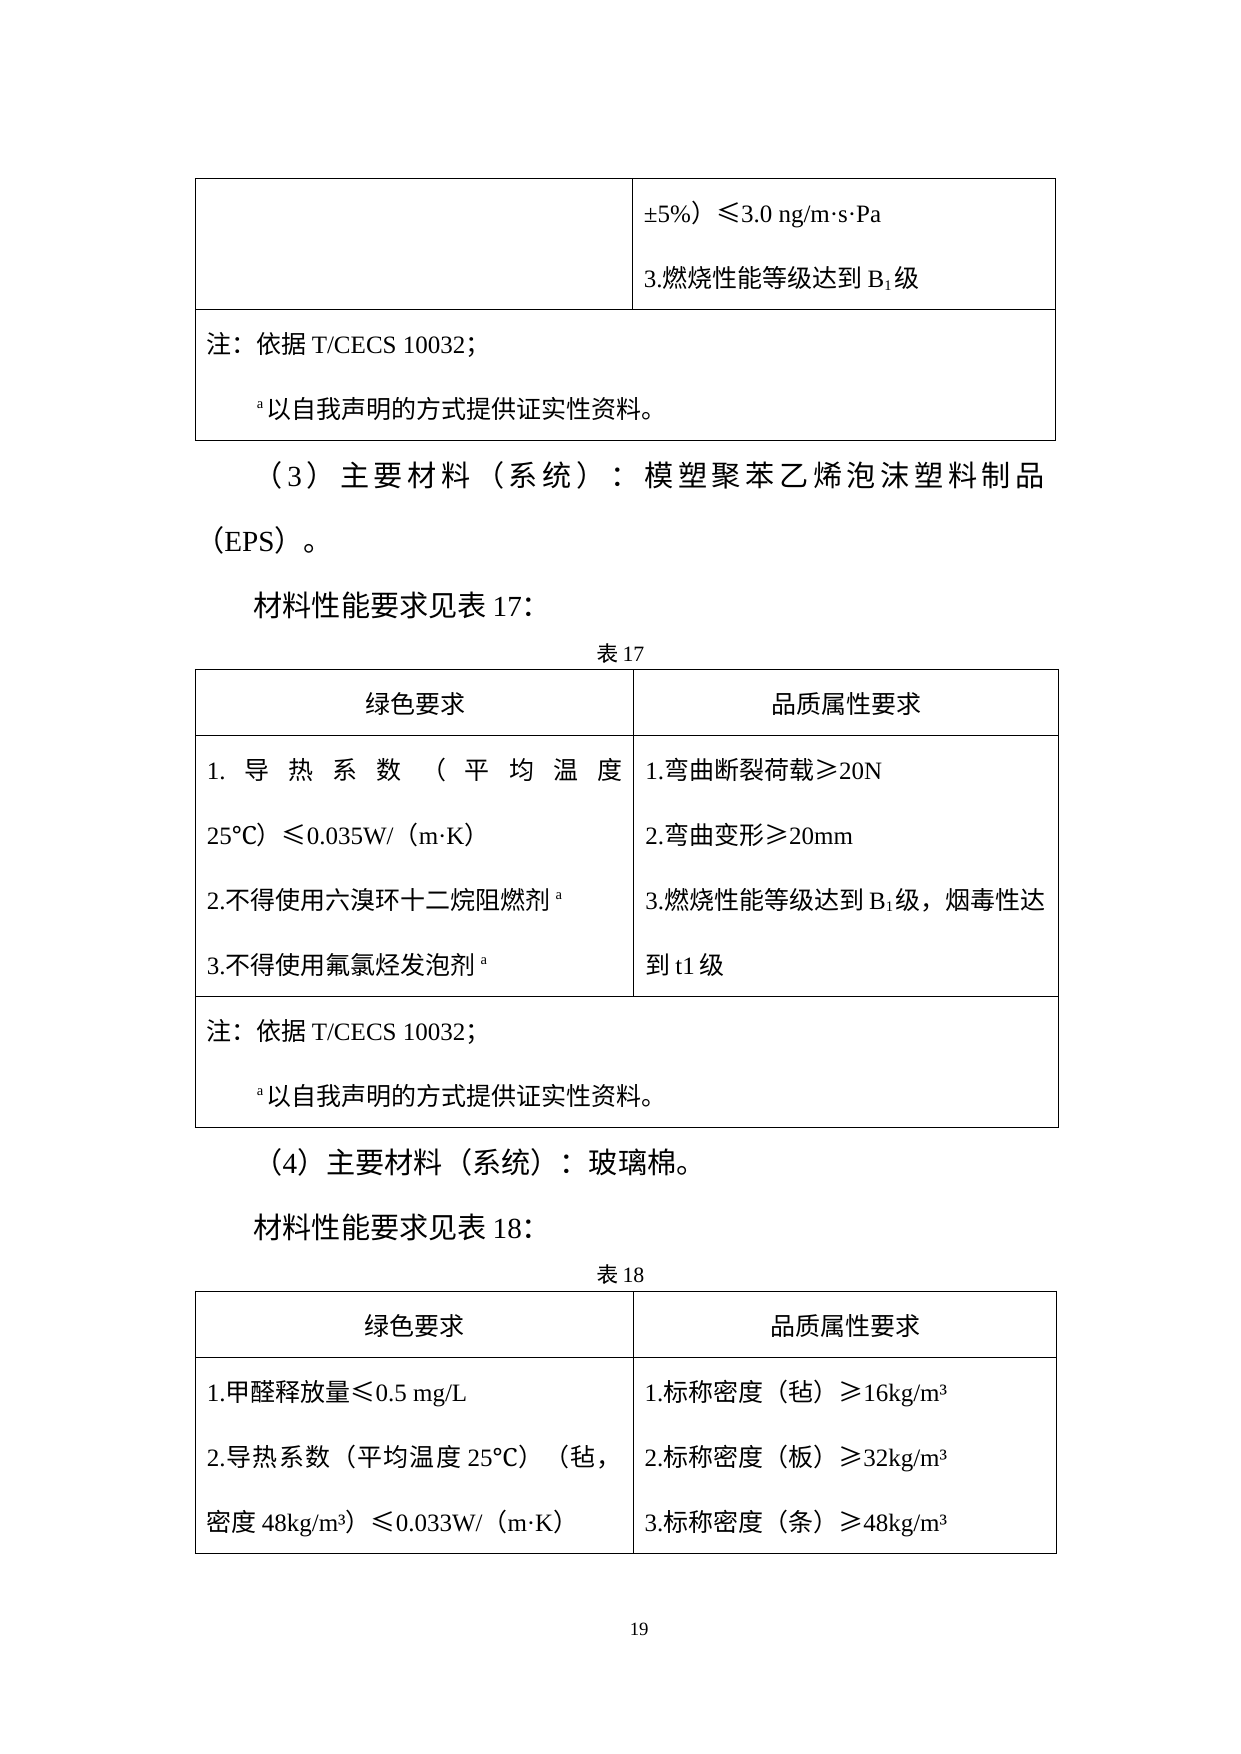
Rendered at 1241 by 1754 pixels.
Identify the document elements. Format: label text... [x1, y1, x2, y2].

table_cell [634, 1358, 1056, 1553]
text （4）主要材料（系统）：玻璃棉。 [195, 1128, 1045, 1193]
text 材料性能要求见表18： [195, 1193, 1045, 1258]
table_header 品质属性要求 [634, 670, 1058, 735]
text （3）主要材料（系统）：模塑聚苯乙烯泡沫塑料制品（EPS）。 [195, 441, 1045, 571]
table_cell 1.弯曲断裂荷载≥20N 2.弯曲变形≥20mm 3.燃烧性能等级达到B1级，烟毒性达到t1级 [634, 736, 1058, 996]
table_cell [196, 1358, 633, 1553]
table_header 品质属性要求 [634, 1292, 1056, 1357]
text 表17 [195, 636, 1045, 669]
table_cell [633, 179, 1055, 309]
text 材料性能要求见表17： [195, 571, 1045, 636]
table_header 绿色要求 [196, 670, 633, 735]
table_cell 注：依据T/CECS 10032； a以自我声明的方式提供证实性资料。 [196, 310, 1055, 440]
table_cell 注：依据T/CECS 10032； a以自我声明的方式提供证实性资料。 [196, 997, 1058, 1127]
table_header 绿色要求 [196, 1292, 633, 1357]
text 表18 [195, 1258, 1045, 1291]
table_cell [196, 179, 632, 309]
table_cell 1.导热系数（平均温度25℃）≤0.035W/（m·K） 2.不得使用六溴环十二烷阻燃剂a 3.不得使用氟氯烃发泡剂a [196, 736, 633, 996]
